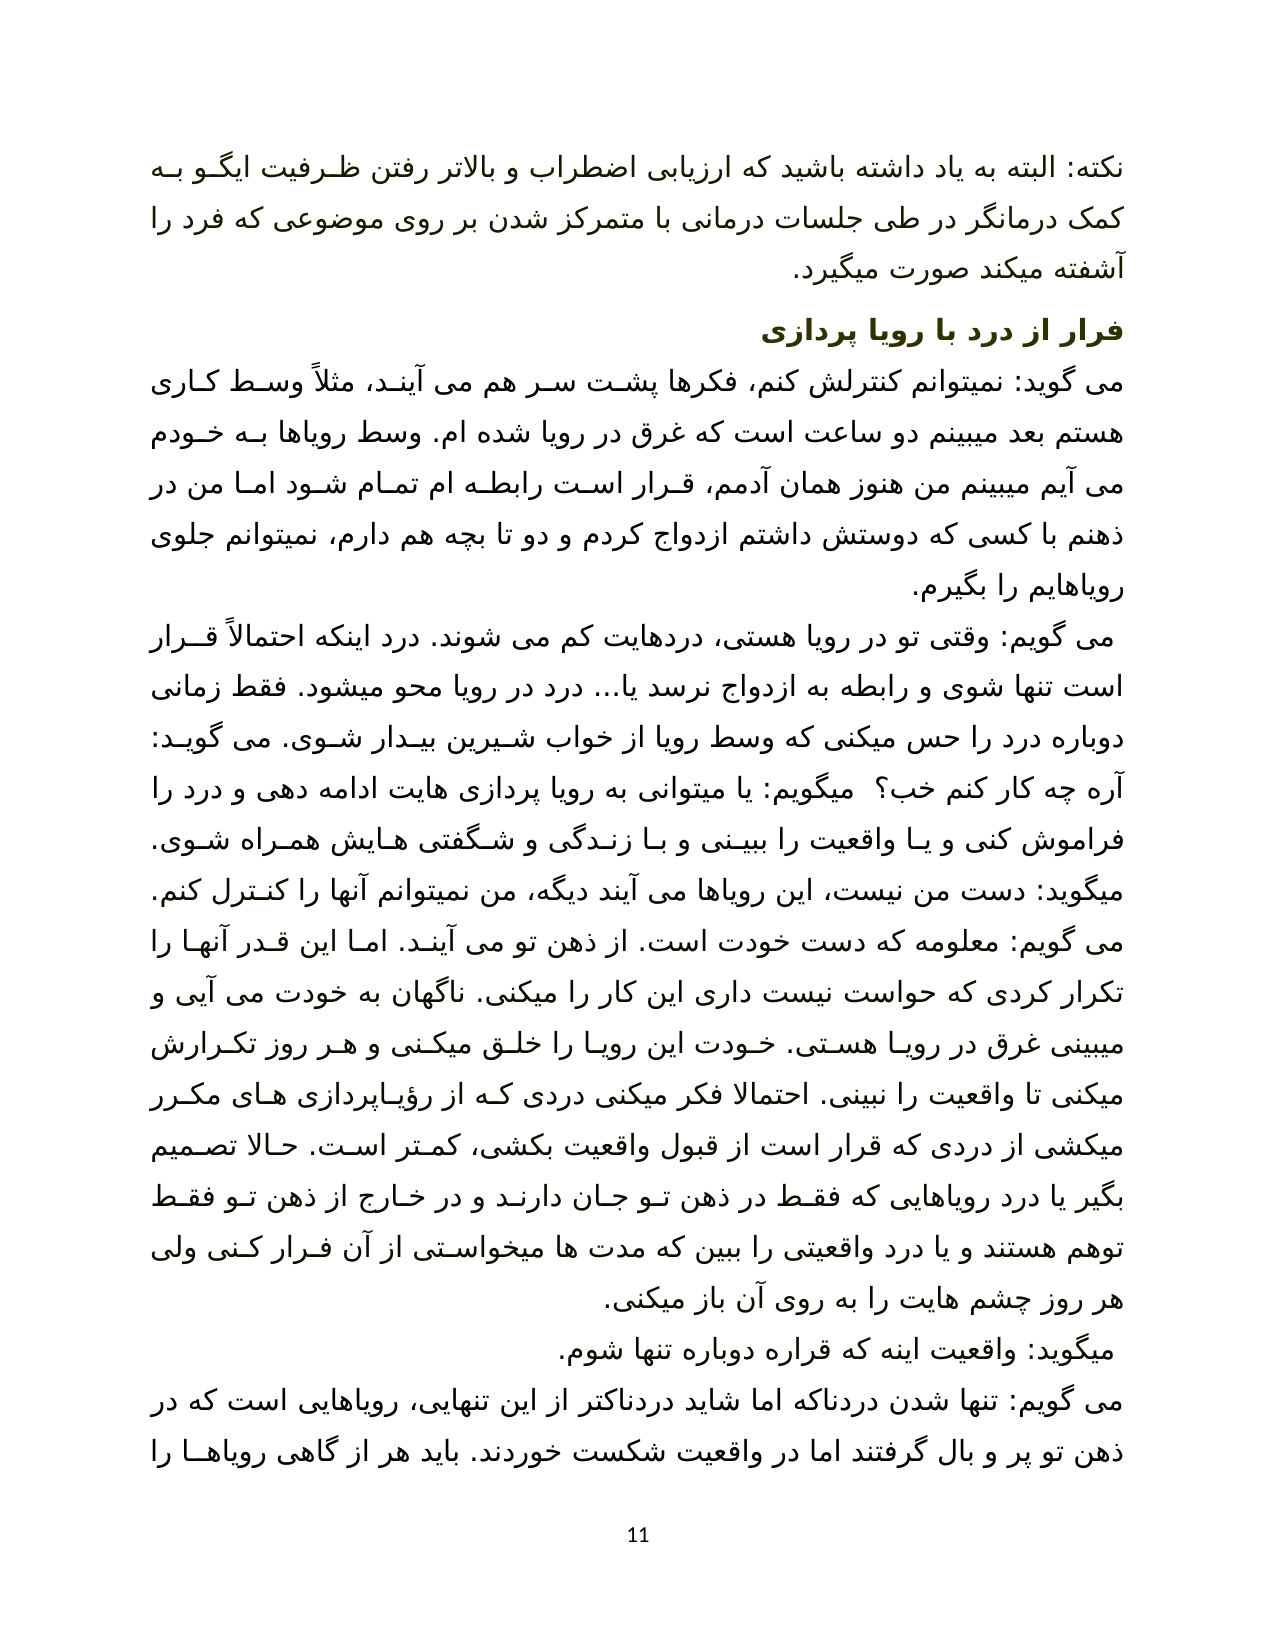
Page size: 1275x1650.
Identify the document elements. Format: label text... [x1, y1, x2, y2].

text می گوید: نمیتوانم کنترلش کنم، فکرها پشت سر هم می آیند، مثلاً وسط کاری هستم بعد میبینم دو ساعت است که غرق در رویا شده ام. وسط رویاها به خودم می آیم میبینم من هنوز همان آدمم، قرار است رابطه ام تمام شود اما من در ذهنم با کسی که دوستش داشتم ازدواج کردم و دو تا بچه هم دارم، نمیتوانم جلوی رویاهایم را بگیرم. [150, 364, 1125, 602]
text فرار از درد با رویا پردازی [150, 313, 1125, 347]
text نکته: البته به یاد داشته باشید که ارزیابی اضطراب و بالاتر رفتن ظرفیت ایگو به کمک درمانگر در طی جلسات درمانی با متمرکز شدن بر روی موضوعی که فرد را آشفته میکند صورت میگیرد. [150, 150, 1125, 286]
text میگوید: واقعیت اینه که قراره دوباره تنها شوم. [150, 1332, 1125, 1366]
text می گویم: وقتی تو در رویا هستی، دردهایت کم می شوند. درد اینکه احتمالاً قرار است تنها شوی و رابطه به ازدواج نرسد یا... درد در رویا محو میشود. فقط زمانی دوباره درد را حس میکنی که وسط رویا از خواب شیرین بیدار شوی. می گوید: آره چه کار کنم خب؟ میگویم: یا میتوانی به رویا پردازی هایت ادامه دهی و درد را فراموش کنی و یا واقعیت را ببینی و با زندگی و شگفتی هایش همراه شوی. میگوید: دست من نیست، این رویاها می آیند دیگه، من نمیتوانم آنها را کنترل کنم. می گویم: معلومه که دست خودت است. از ذهن تو می آیند. اما این قدر آنها را تکرار کردی که حواست نیست داری این کار را میکنی. ناگهان به خودت می آیی و میبینی غرق در رویا هستی. خودت این رویا را خلق میکنی و هر روز تکرارش میکنی تا واقعیت را نبینی. احتمالا فکر میکنی دردی که از رؤیاپردازی های مکرر میکشی از دردی که قرار است از قبول واقعیت بکشی، کمتر است. حالا تصمیم بگیر یا درد رویاهایی که فقط در ذهن تو جان دارند و در خارج از ذهن تو فقط توهم هستند و یا درد واقعیتی را ببین که مدت ها میخواستی از آن فرار کنی ولی هر روز چشم هایت را به روی آن باز میکنی. [150, 619, 1125, 1315]
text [150, 1383, 1125, 1468]
